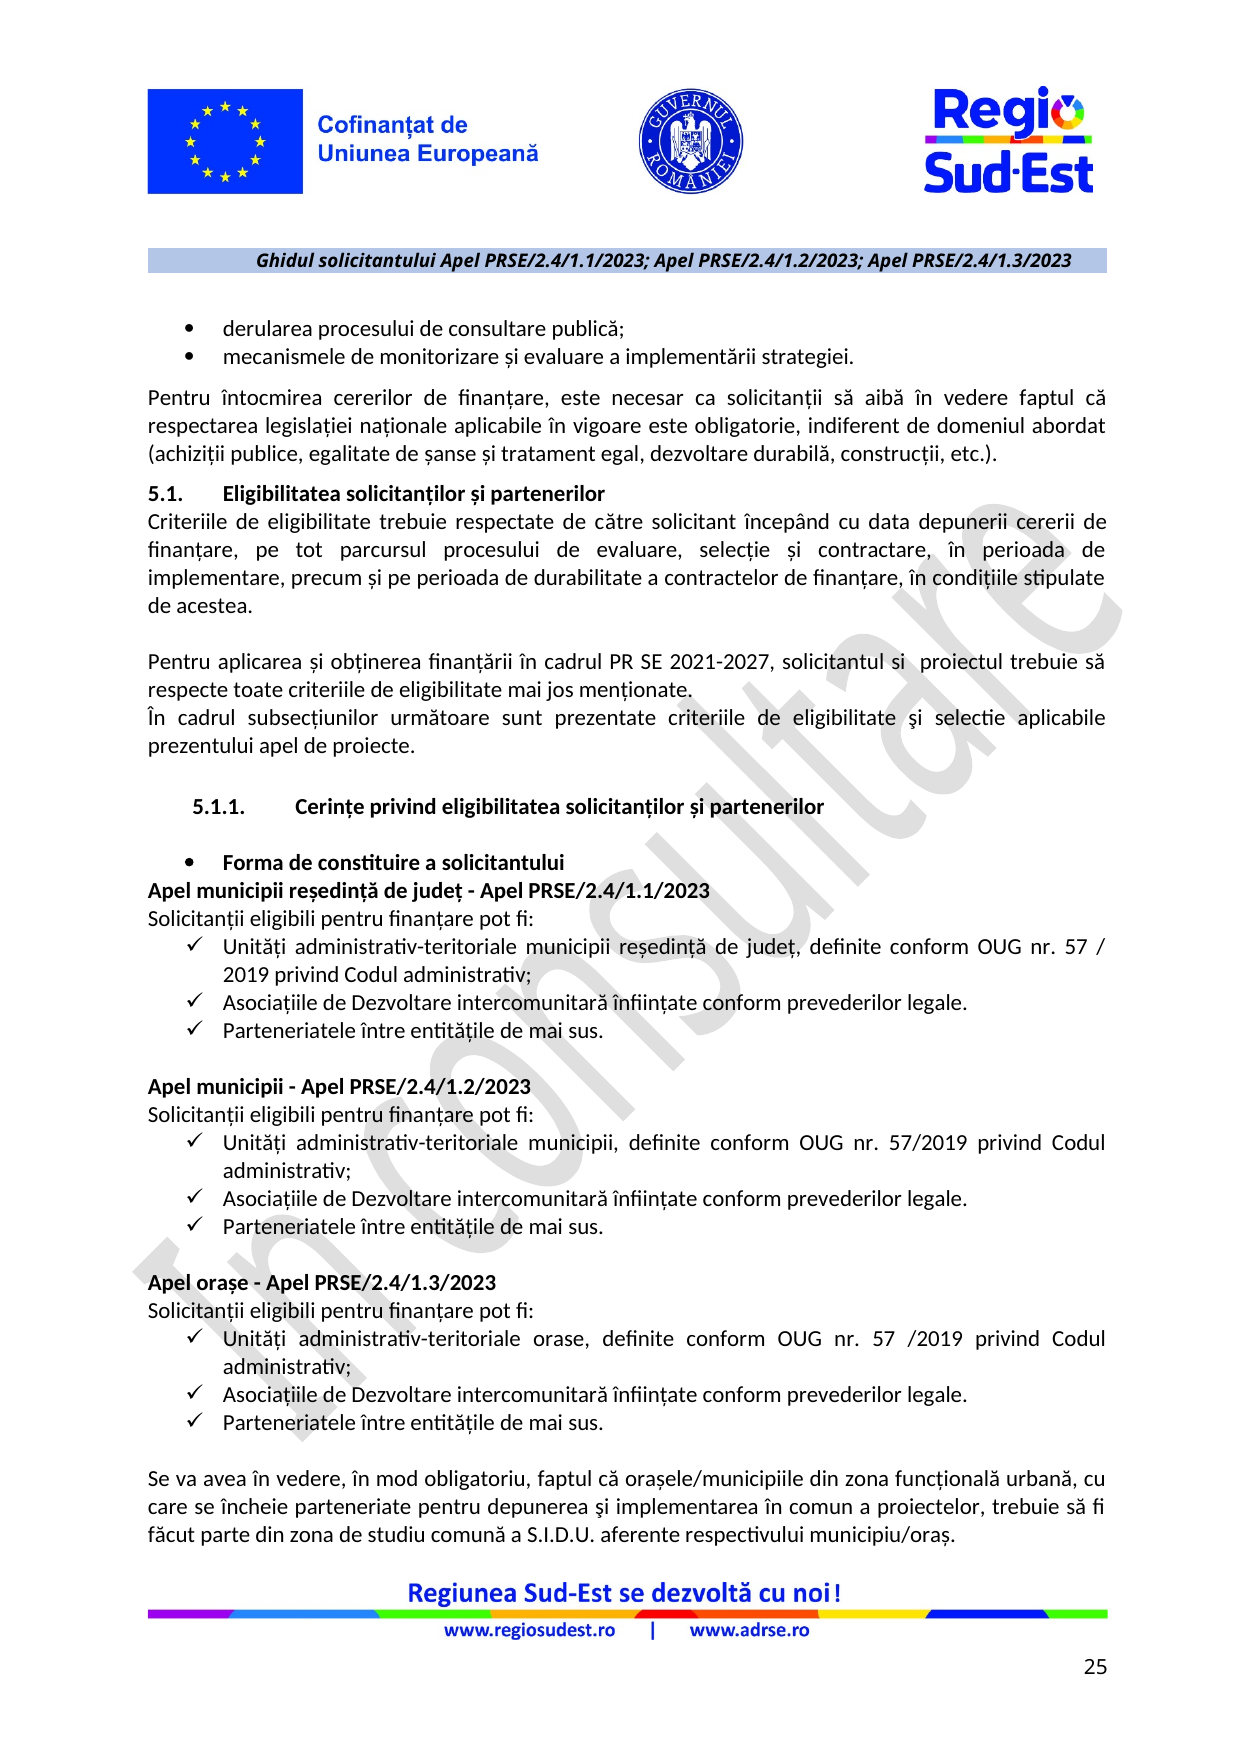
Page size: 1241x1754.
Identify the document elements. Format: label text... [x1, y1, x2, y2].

subtitle Cerințe privind eligibilitatea solicitanților și partenerilor [192, 792, 1107, 820]
text Pentru aplicarea și obținerea finanțării în cadrul PR SE 2021-2027, solicitantul si proiectul trebuie să respecte toate criteriile de eligibilitate mai jos menționate. [148, 647, 1107, 703]
text Solicitanții eligibili pentru finanțare pot fi: [148, 1100, 1107, 1128]
list Asociațiile de Dezvoltare intercomunitară înființate conform prevederilor legale. [185, 1184, 1107, 1212]
list Forma de constituire a solicitantului [185, 848, 1107, 876]
text Se va avea în vedere, în mod obligatoriu, faptul că orașele/municipiile din zona funcțională urbană, cu care se încheie parteneriate pentru depunerea şi implementarea în comun a proiectelor, trebuie să fi făcut parte din zona de studiu comună a S.I.D.U. aferente respectivului municipiu/oraș. [148, 1464, 1107, 1548]
text Apel municipii - Apel PRSE/2.4/1.2/2023 [148, 1072, 1107, 1100]
subtitle Eligibilitatea solicitanţilor şi partenerilor [148, 479, 1107, 507]
list Asociațiile de Dezvoltare intercomunitară înființate conform prevederilor legale. [185, 988, 1107, 1016]
text Solicitanții eligibili pentru finanțare pot fi: [148, 904, 1107, 932]
text În cadrul subsecțiunilor următoare sunt prezentate criteriile de eligibilitate şi selectie aplicabile prezentului apel de proiecte. [148, 703, 1107, 759]
picture [147, 86, 1093, 195]
text Solicitanții eligibili pentru finanțare pot fi: [148, 1296, 1107, 1324]
list derularea procesului de consultare publică; [185, 314, 1107, 342]
list Parteneriatele între entitățile de mai sus. [185, 1212, 1107, 1240]
list Asociațiile de Dezvoltare intercomunitară înființate conform prevederilor legale. [185, 1380, 1107, 1408]
list Unități administrativ-teritoriale orase, definite conform OUG nr. 57 /2019 privind Codul administrativ; [185, 1324, 1107, 1380]
list Parteneriatele între entitățile de mai sus. [185, 1408, 1107, 1436]
picture [147, 1582, 1108, 1640]
list Unități administrativ-teritoriale municipii reședință de județ, definite conform OUG nr. 57 / 2019 privind Codul administrativ; [185, 932, 1107, 988]
text Apel municipii reședință de județ - Apel PRSE/2.4/1.1/2023 [148, 876, 1107, 904]
list mecanismele de monitorizare și evaluare a implementării strategiei. [185, 342, 1107, 370]
list Unități administrativ-teritoriale municipii, definite conform OUG nr. 57/2019 privind Codul administrativ; [185, 1128, 1107, 1184]
text Apel orașe - Apel PRSE/2.4/1.3/2023 [148, 1268, 1107, 1296]
text Criteriile de eligibilitate trebuie respectate de către solicitant începând cu data depunerii cererii de finanţare, pe tot parcursul procesului de evaluare, selecție și contractare, în perioada de implementare, precum și pe perioada de durabilitate a contractelor de finanțare, în condițiile stipulate de acestea. [148, 507, 1107, 619]
text Pentru întocmirea cererilor de finanţare, este necesar ca solicitanţii să aibă în vedere faptul că respectarea legislaţiei naţionale aplicabile în vigoare este obligatorie, indiferent de domeniul abordat (achiziţii publice, egalitate de şanse şi tratament egal, dezvoltare durabilă, construcţii, etc.). [148, 383, 1107, 467]
list Parteneriatele între entitățile de mai sus. [185, 1016, 1107, 1044]
